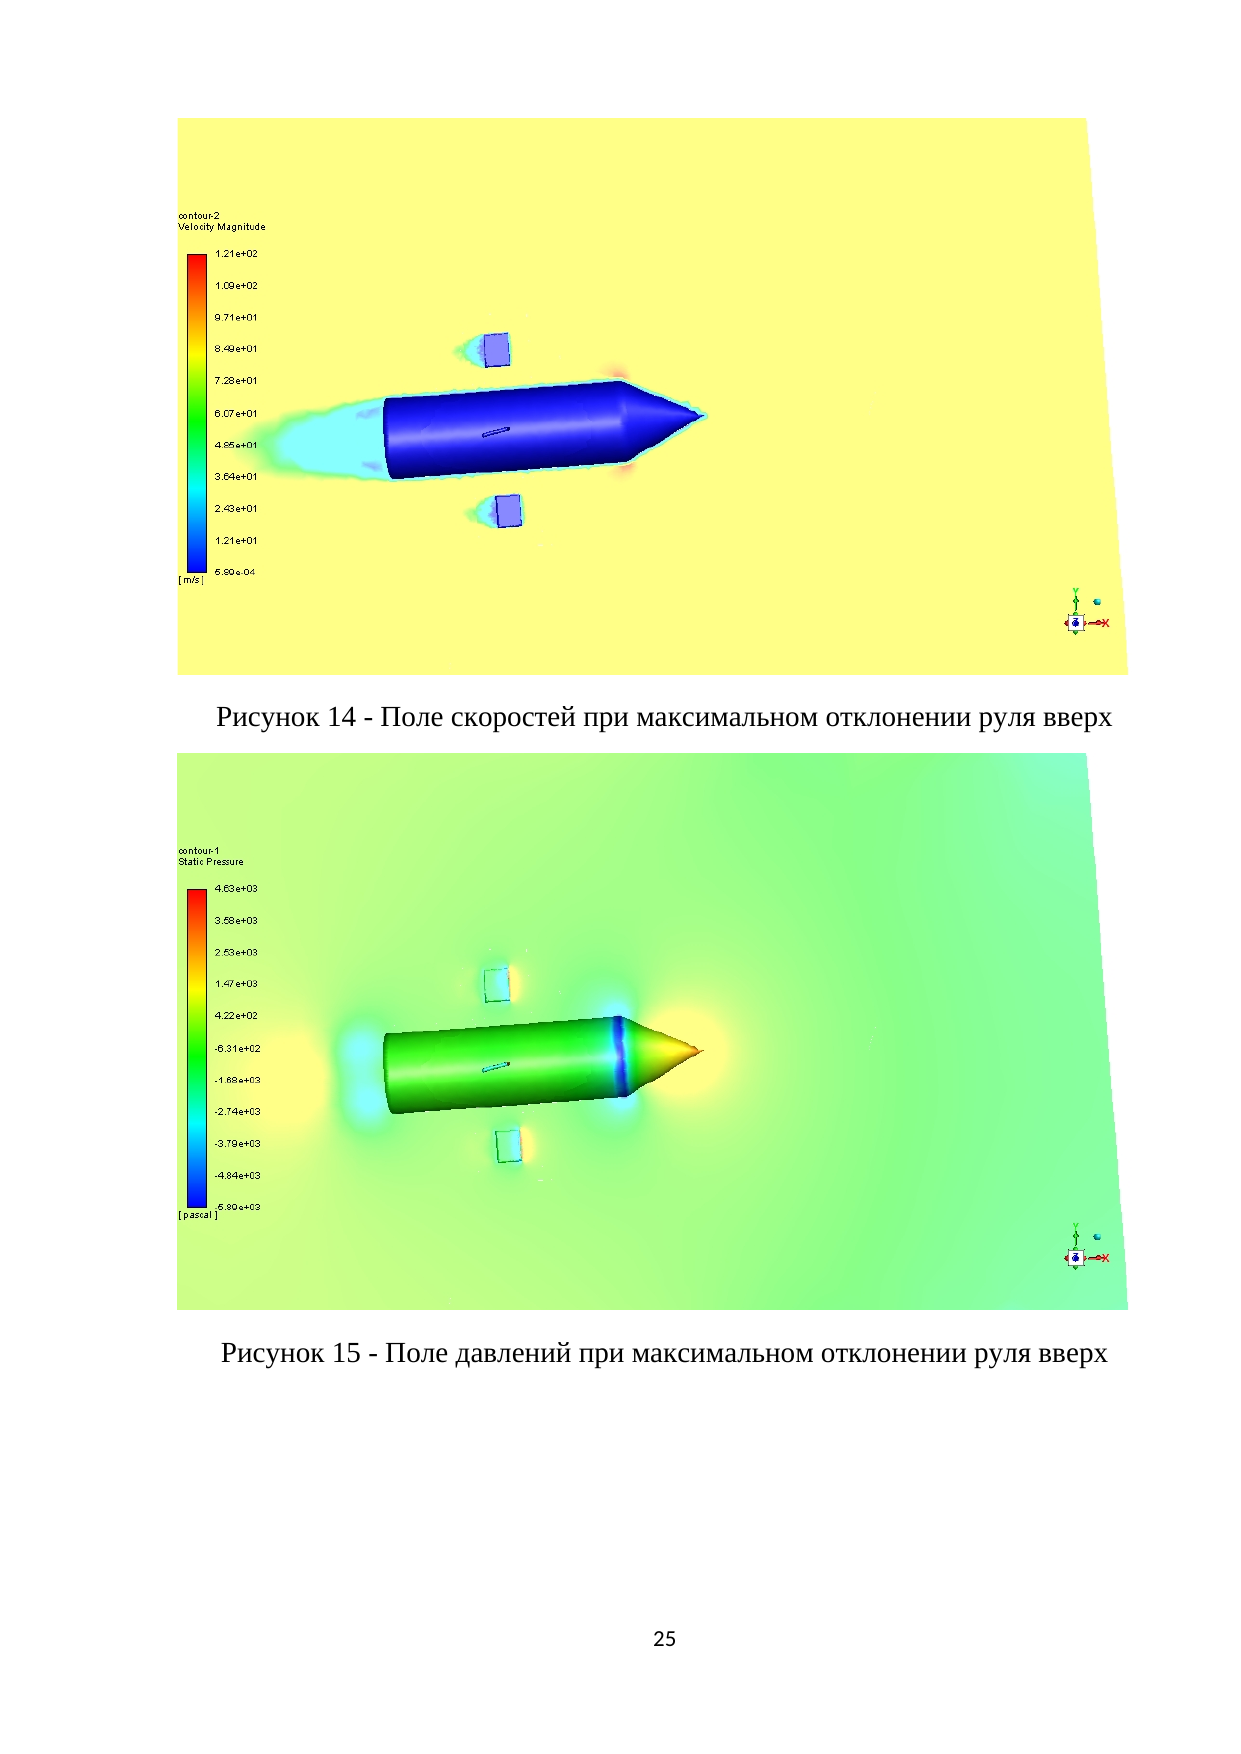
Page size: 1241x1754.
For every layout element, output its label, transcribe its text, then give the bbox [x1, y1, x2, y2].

text Рисунок 14 - Поле скоростей при максимальном отклонении руля вверх [177, 699, 1152, 733]
picture [177, 118, 1152, 675]
text Рисунок 15 - Поле давлений при максимальном отклонении руля вверх [177, 1335, 1152, 1369]
picture [177, 753, 1152, 1310]
